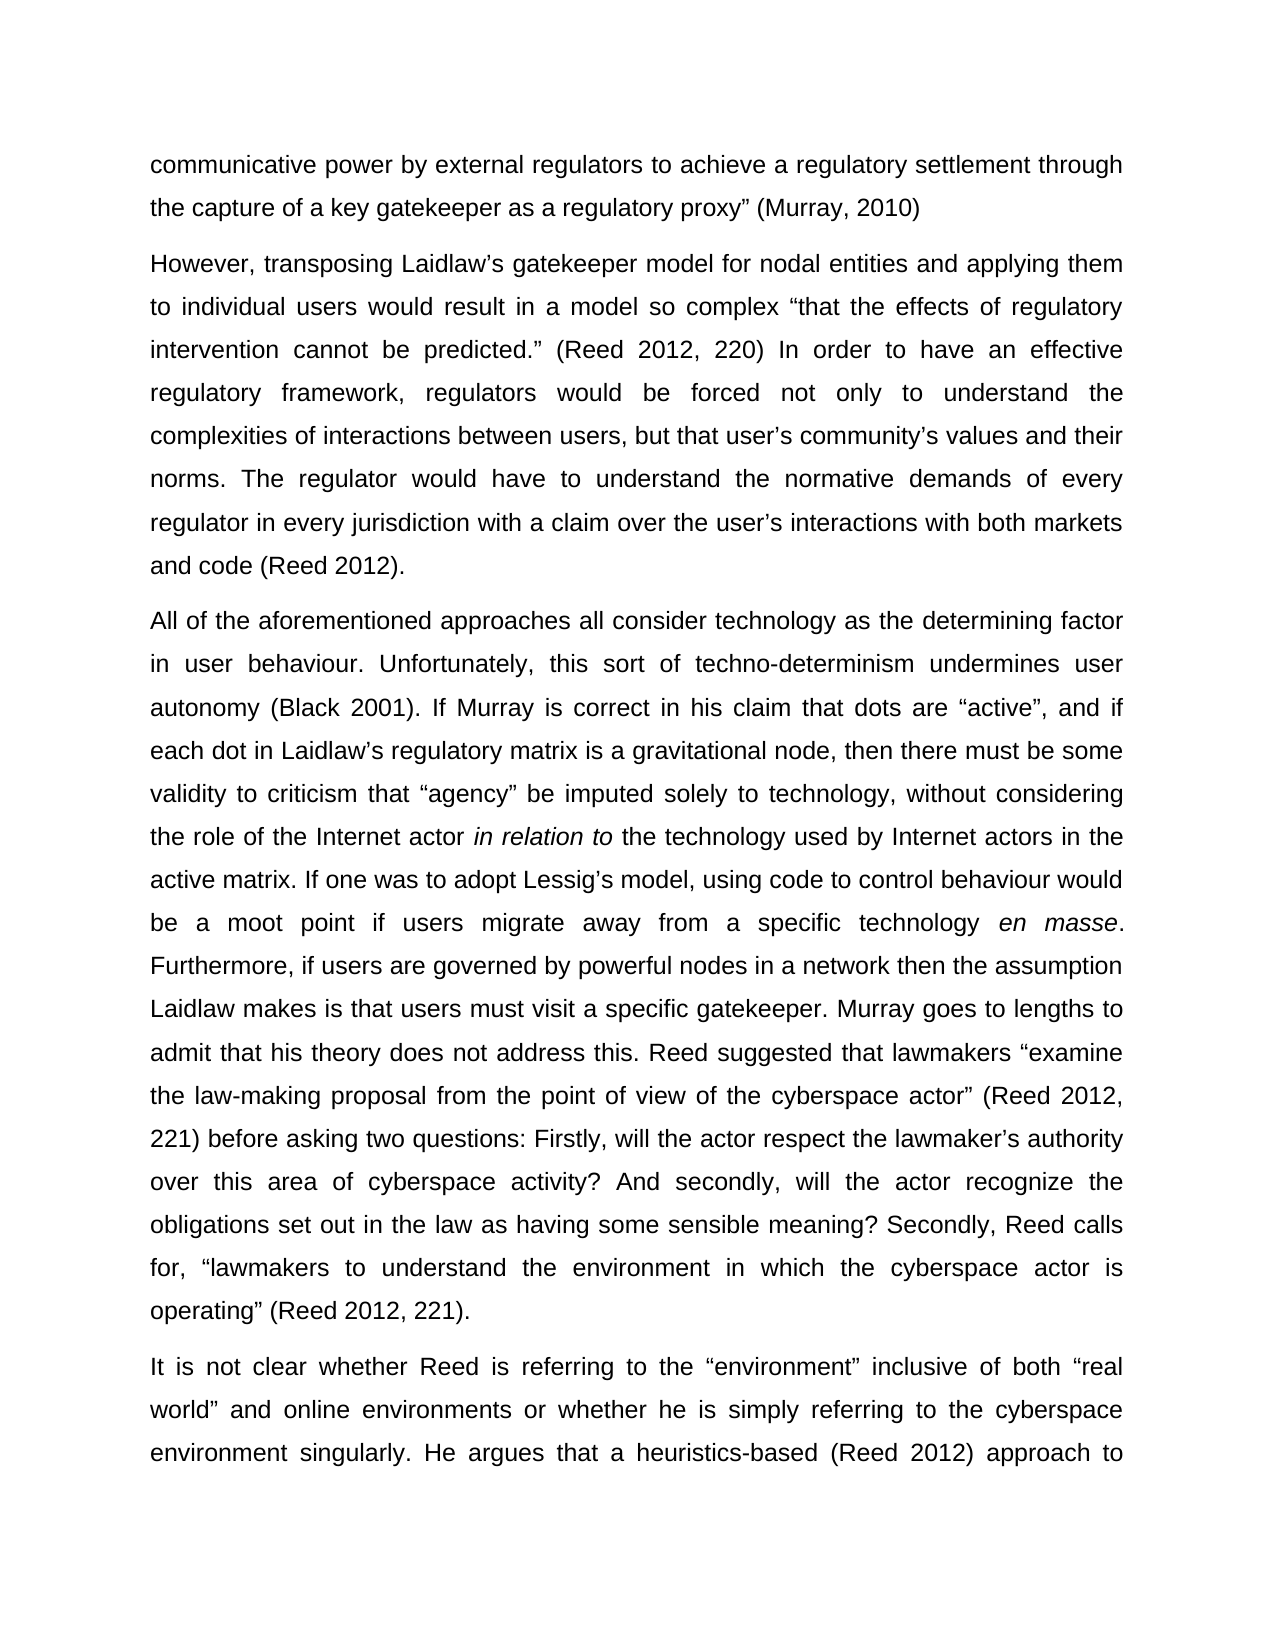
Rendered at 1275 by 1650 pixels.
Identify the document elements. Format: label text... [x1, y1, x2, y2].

text All of the aforementioned approaches all consider technology as the determining factor in user behaviour. Unfortunately, this sort of techno-determinism undermines user autonomy (Black 2001). If Murray is correct in his claim that dots are “active”, and if each dot in Laidlaw’s regulatory matrix is a gravitational node, then there must be some validity to criticism that “agency” be imputed solely to technology, without considering the role of the Internet actor in relation to the technology used by Internet actors in the active matrix. If one was to adopt Lessig’s model, using code to control behaviour would be a moot point if users migrate away from a specific technology en masse. Furthermore, if users are governed by powerful nodes in a network then the assumption Laidlaw makes is that users must visit a specific gatekeeper. Murray goes to lengths to admit that his theory does not address this. Reed suggested that lawmakers “examine the law-making proposal from the point of view of the cyberspace actor” (Reed 2012, 221) before asking two questions: Firstly, will the actor respect the lawmaker’s authority over this area of cyberspace activity? And secondly, will the actor recognize the obligations set out in the law as having some sensible meaning? Secondly, Reed calls for, “lawmakers to understand the environment in which the cyberspace actor is operating” (Reed 2012, 221). [150, 606, 1125, 1325]
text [150, 1352, 1125, 1467]
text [150, 150, 1125, 222]
text However, transposing Laidlaw’s gatekeeper model for nodal entities and applying them to individual users would result in a model so complex “that the effects of regulatory intervention cannot be predicted.” (Reed 2012, 220) In order to have an effective regulatory framework, regulators would be forced not only to understand the complexities of interactions between users, but that user’s community’s values and their norms. The regulator would have to understand the normative demands of every regulator in every jurisdiction with a claim over the user’s interactions with both markets and code (Reed 2012). [150, 249, 1125, 579]
